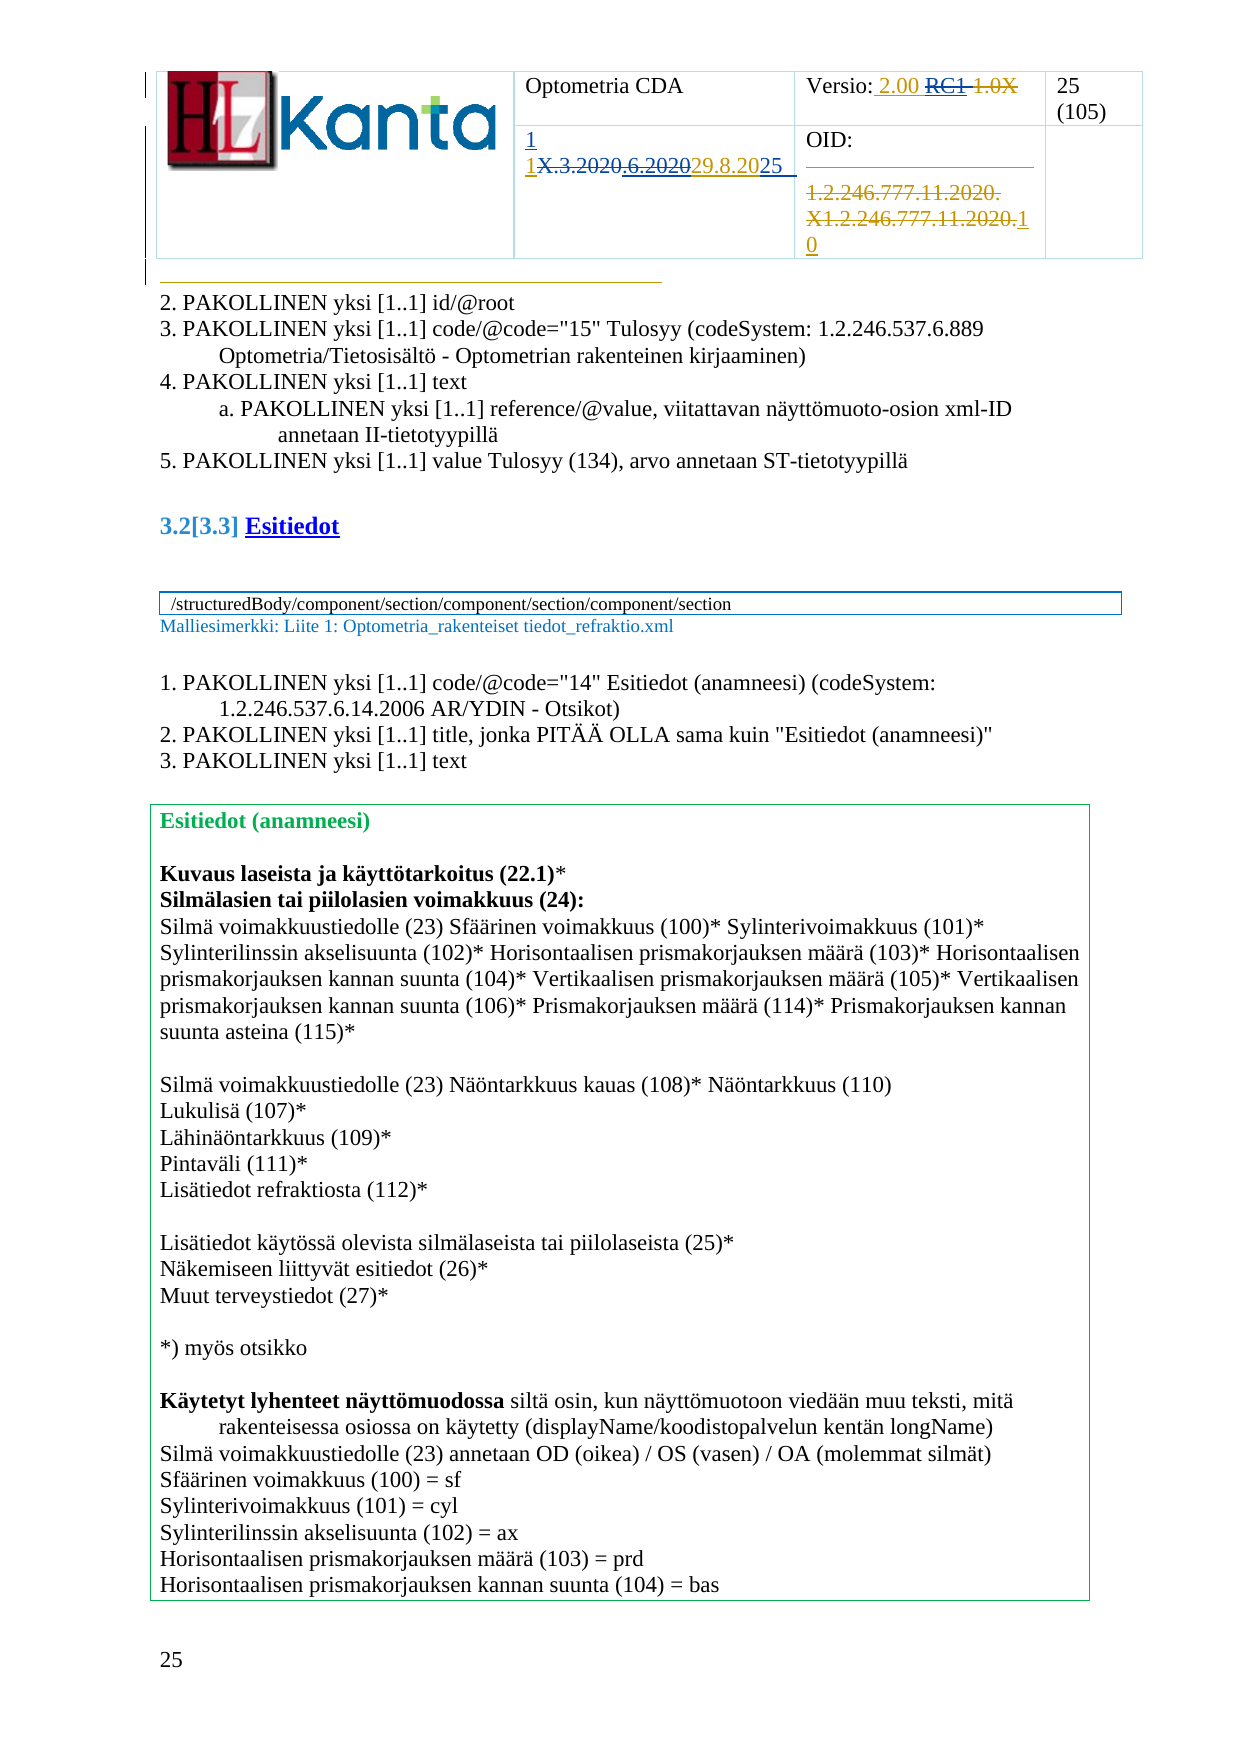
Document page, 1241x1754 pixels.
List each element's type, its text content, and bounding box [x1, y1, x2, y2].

text Horisontaalisen prismakorjauksen kannan suunta (104) = bas [151, 1568, 1089, 1600]
text Näkemiseen liittyvät esitiedot (26)* [159, 1255, 1081, 1282]
text Sylinterilinssin akselisuunta (102) = ax [159, 1519, 1081, 1545]
text Silmälasien tai piilolasien voimakkuus (24): [159, 886, 1081, 913]
text Horisontaalisen prismakorjauksen määrä (103) = prd [159, 1545, 1081, 1568]
text Kuvaus laseista ja käyttötarkoitus (22.1)* [159, 860, 1081, 886]
text 4. PAKOLLINEN yksi [1..1] text [159, 368, 1081, 394]
text Sfäärinen voimakkuus (100) = sf [159, 1466, 1081, 1492]
subtitle Esitiedot [159, 511, 1081, 540]
text Malliesimerkki: Liite 1: Optometria_rakenteiset tiedot_refraktio.xml [159, 615, 1081, 637]
picture [167, 71, 279, 171]
text 1. PAKOLLINEN yksi [1..1] code/@code="14" Esitiedot (anamneesi) (codeSystem: 1.2.246.537.6.14.2006 AR/YDIN - Otsikot) [159, 668, 1081, 721]
text Sylinterivoimakkuus (101) = cyl [159, 1492, 1081, 1519]
text Muut terveystiedot (27)* [159, 1282, 1081, 1308]
picture [281, 96, 496, 150]
text Lukulisä (107)* [159, 1097, 1081, 1123]
text Lisätiedot käytössä olevista silmälaseista tai piilolaseista (25)* [159, 1229, 1081, 1255]
text Lisätiedot refraktiosta (112)* [159, 1176, 1081, 1203]
text Lähinäöntarkkuus (109)* [159, 1123, 1081, 1150]
text Käytetyt lyhenteet näyttömuodossa siltä osin, kun näyttömuotoon viedään muu teksti, mitä rakenteisessa osiossa on käytetty (displayName/koodistopalvelun kentän longName) [159, 1387, 1081, 1440]
text 2. PAKOLLINEN yksi [1..1] title, jonka PITÄÄ OLLA sama kuin "Esitiedot (anamneesi)" [159, 721, 1081, 748]
text 3. PAKOLLINEN yksi [1..1] text [159, 748, 1081, 774]
table_header /structuredBody/component/section/component/section/component/section [160, 593, 1121, 614]
text Pintaväli (111)* [159, 1150, 1081, 1176]
text Silmä voimakkuustiedolle (23) annetaan OD (oikea) / OS (vasen) / OA (molemmat silmät) [159, 1440, 1081, 1466]
text 5. PAKOLLINEN yksi [1..1] value Tulosyy (134), arvo annetaan ST-tietotyypillä [159, 447, 1081, 474]
text 3. PAKOLLINEN yksi [1..1] code/@code="15" Tulosyy (codeSystem: 1.2.246.537.6.889 Optometria/Tietosisältö - Optometrian rakenteinen kirjaaminen) [159, 316, 1081, 368]
text Silmä voimakkuustiedolle (23) Näöntarkkuus kauas (108)* Näöntarkkuus (110) [159, 1071, 1081, 1097]
text Silmä voimakkuustiedolle (23) Sfäärinen voimakkuus (100)* Sylinterivoimakkuus (101)* Sylinterilinssin akselisuunta (102)* Horisontaalisen prismakorjauksen määrä (103)* Horisontaalisen prismakorjauksen kannan suunta (104)* Vertikaalisen prismakorjauksen määrä (105)* Vertikaalisen prismakorjauksen kannan suunta (106)* Prismakorjauksen määrä (114)* Prismakorjauksen kannan suunta asteina (115)* [159, 913, 1081, 1044]
text a. PAKOLLINEN yksi [1..1] reference/@value, viitattavan näyttömuoto-osion xml-ID annetaan II-tietotyypillä [218, 394, 1081, 447]
text Esitiedot (anamneesi) [151, 805, 1089, 834]
text 2. PAKOLLINEN yksi [1..1] id/@root [159, 289, 1081, 316]
text *) myös otsikko [159, 1334, 1081, 1361]
